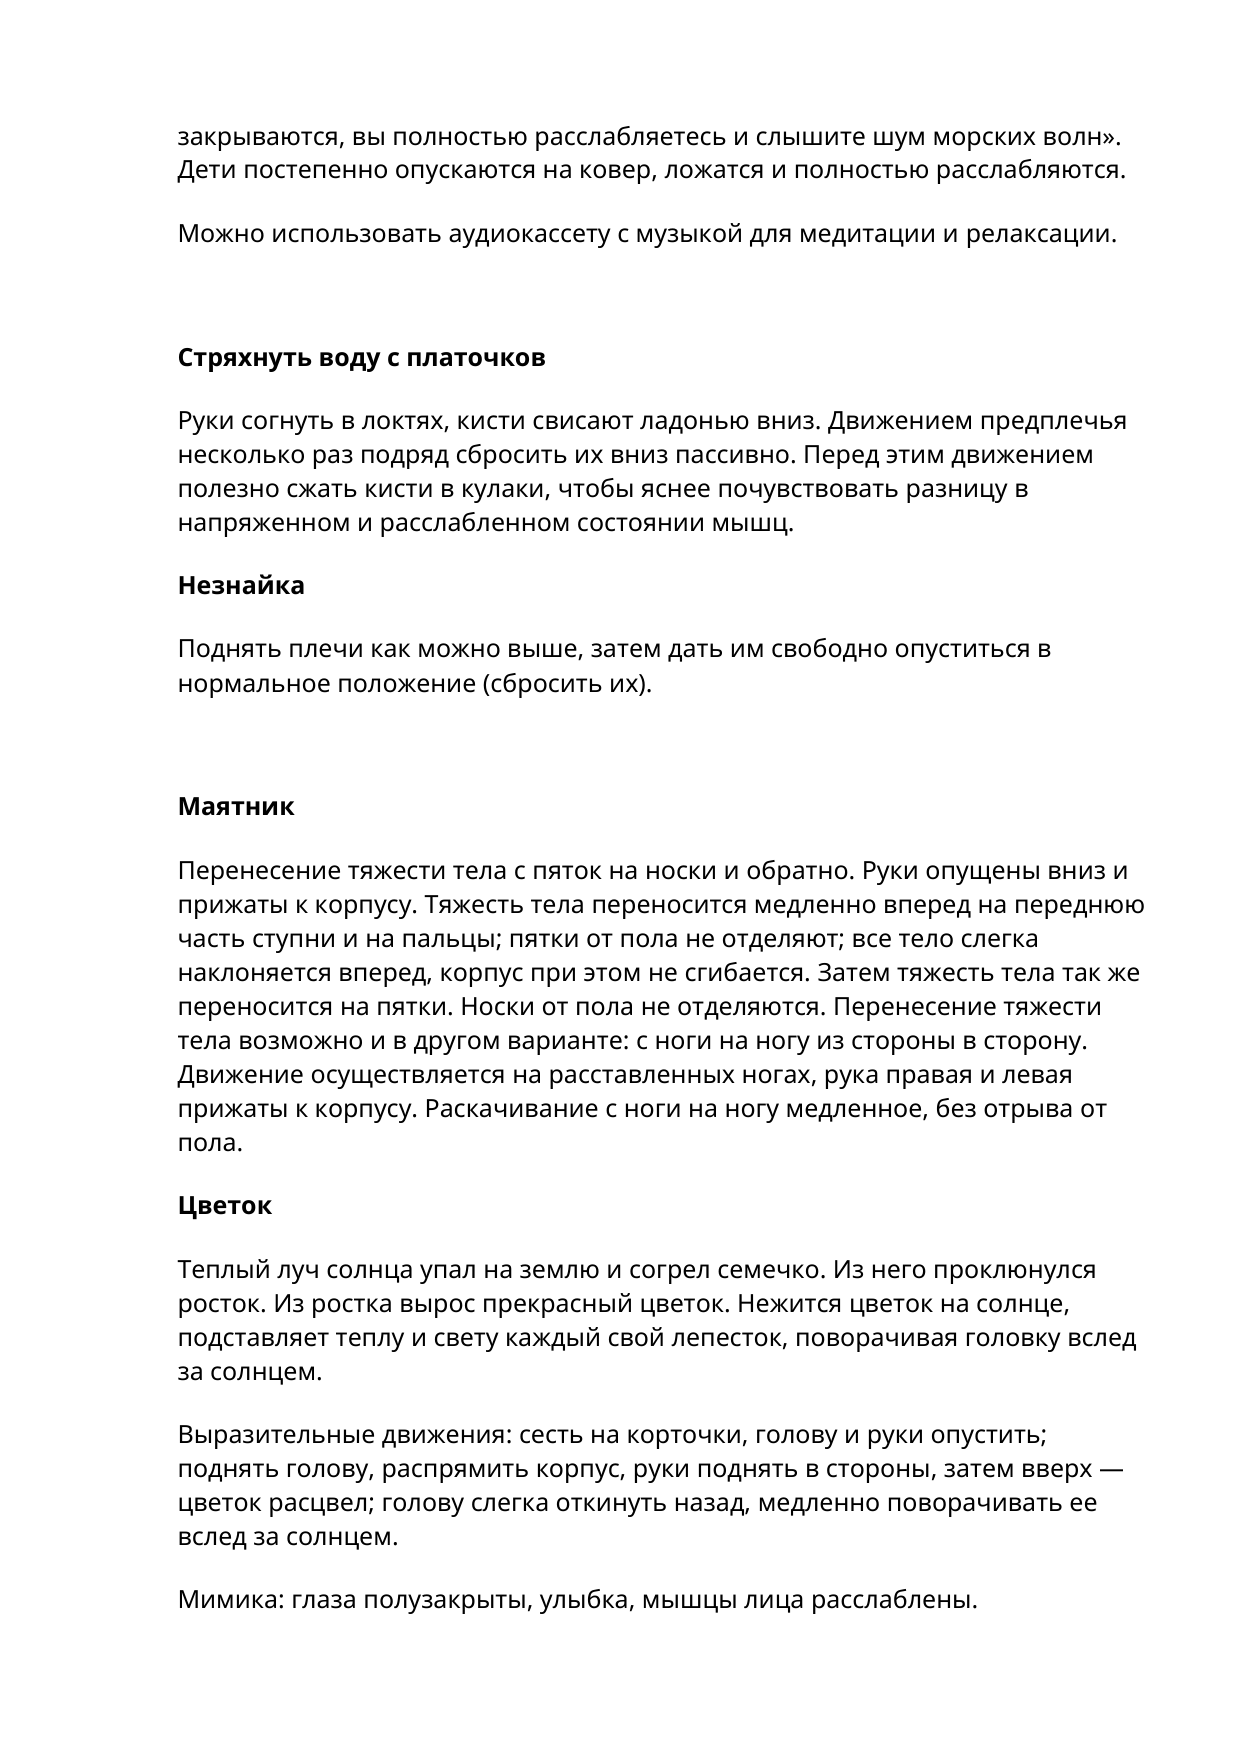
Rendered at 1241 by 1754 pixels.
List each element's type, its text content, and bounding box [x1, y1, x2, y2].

text Стряхнуть воду с платочков [177, 339, 1152, 373]
text Цветок [177, 1188, 1152, 1222]
text Поднять плечи как можно выше, затем дать им свободно опуститься в нормальное положение (сбросить их). [177, 631, 1152, 699]
text Незнайка [177, 568, 1152, 602]
text Маятник [177, 789, 1152, 823]
text Выразительные движения: сесть на корточки, голову и руки опустить; поднять голову, распрямить корпус, руки поднять в стороны, затем вверх — цветок расцвел; голову слегка откинуть назад, медленно поворачивать ее вслед за солнцем. [177, 1417, 1152, 1553]
text Мимика: глаза полузакрыты, улыбка, мышцы лица расслаблены. [177, 1582, 1152, 1616]
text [177, 118, 1152, 186]
text Можно использовать аудиокассету с музыкой для медитации и релаксации. [177, 215, 1152, 249]
text Теплый луч солнца упал на землю и согрел семечко. Из него проклюнулся росток. Из ростка вырос прекрасный цветок. Нежится цветок на солнце, подставляет теплу и свету каждый свой лепесток, поворачивая головку вслед за солнцем. [177, 1251, 1152, 1387]
text Руки согнуть в локтях, кисти свисают ладонью вниз. Движением предплечья несколько раз подряд сбросить их вниз пассивно. Перед этим движением полезно сжать кисти в кулаки, чтобы яснее почувствовать разницу в напряженном и расслабленном состоянии мышц. [177, 402, 1152, 539]
text Перенесение тяжести тела с пяток на носки и обратно. Руки опущены вниз и прижаты к корпусу. Тяжесть тела переносится медленно вперед на переднюю часть ступни и на пальцы; пятки от пола не отделяют; все тело слегка наклоняется вперед, корпус при этом не сгибается. Затем тяжесть тела так же переносится на пятки. Носки от пола не отделяются. Перенесение тяжести тела возможно и в другом варианте: с ноги на ногу из стороны в сторону. Движение осуществляется на расставленных ногах, рука правая и левая прижаты к корпусу. Раскачивание с ноги на ногу медленное, без отрыва от пола. [177, 852, 1152, 1159]
